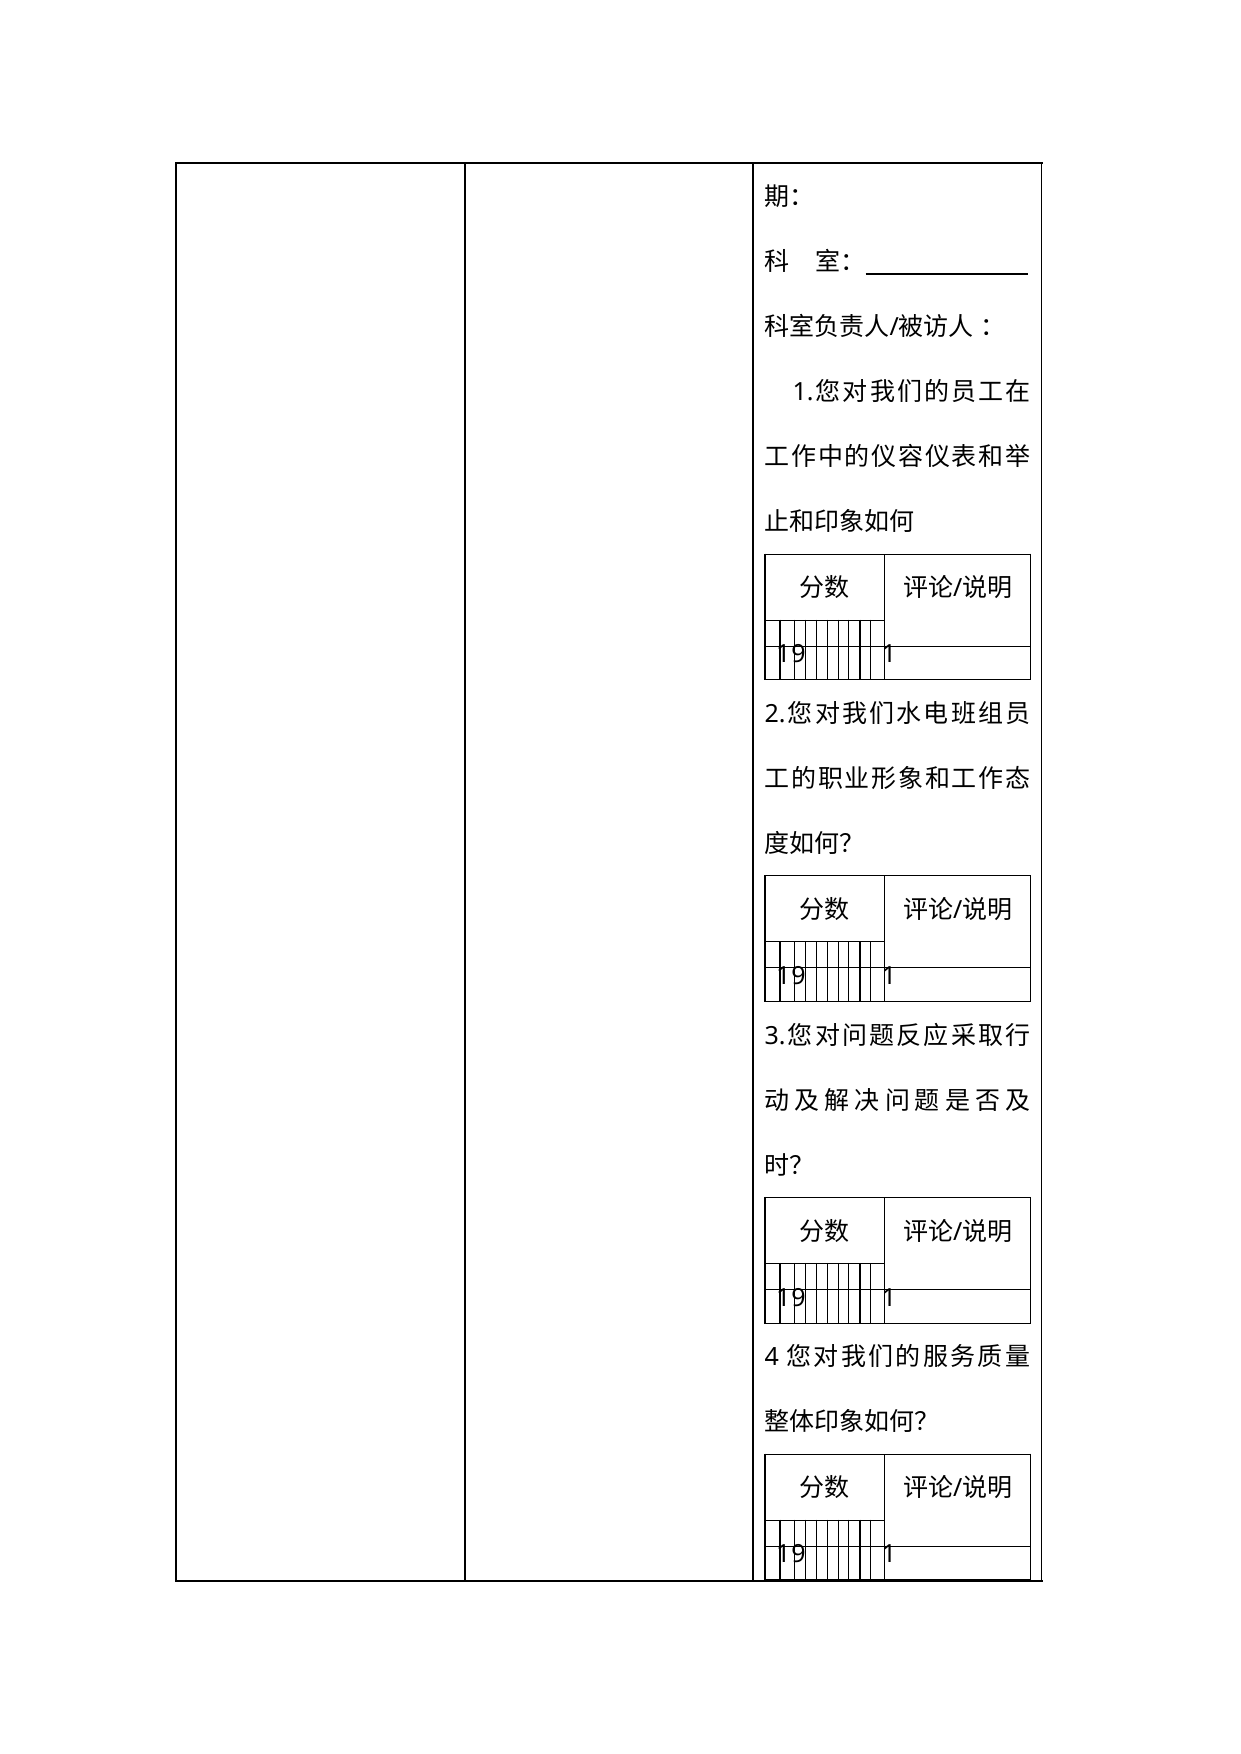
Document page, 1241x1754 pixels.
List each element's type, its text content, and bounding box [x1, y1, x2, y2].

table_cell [754, 164, 1041, 1580]
table_cell [466, 164, 752, 1580]
table_cell 3 [177, 164, 464, 1580]
